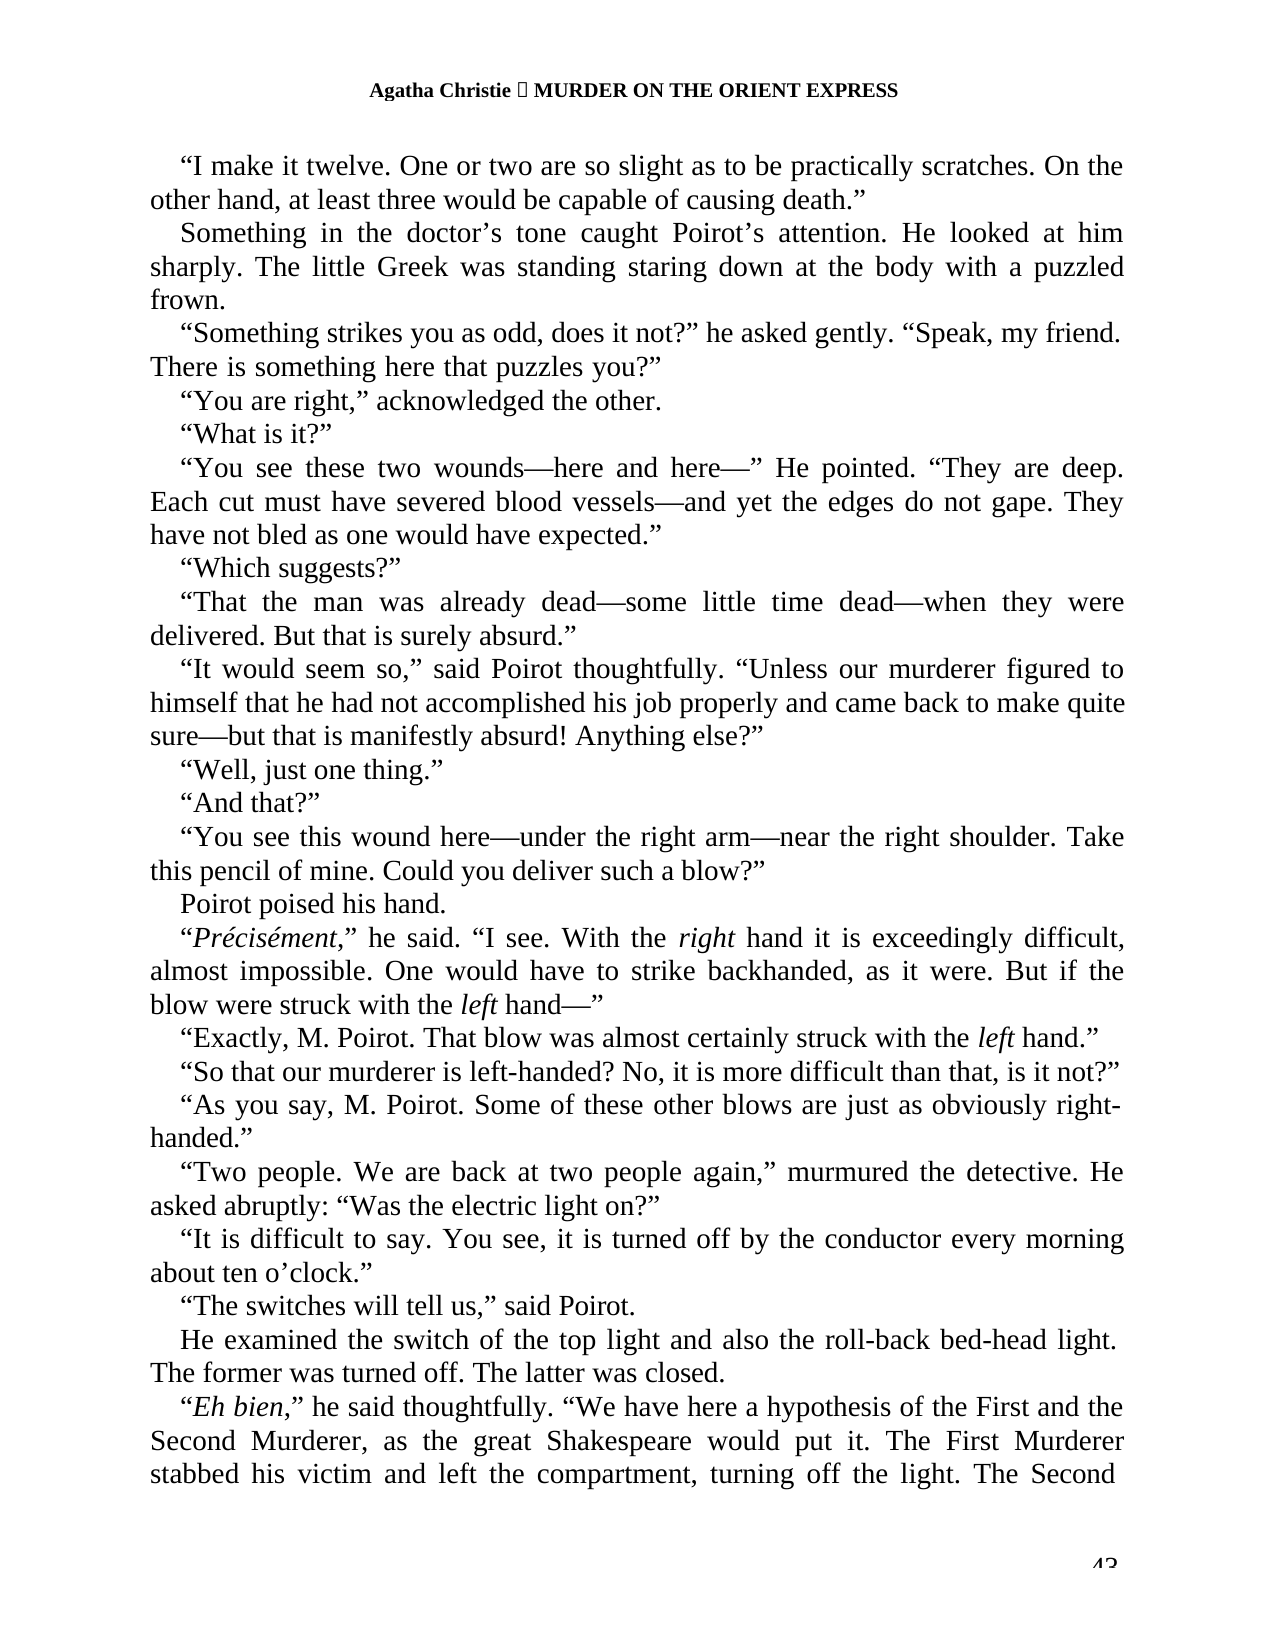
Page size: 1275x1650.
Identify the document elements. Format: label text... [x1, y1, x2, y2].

text “That the man was already dead—some little time dead—when they were delivered. But that is surely absurd.” [150, 584, 1125, 651]
text There is something here that puzzles you?” “You are right,” acknowledged the other. “What is it?” [150, 349, 662, 450]
text “Well, just one thing.” “And that?” [180, 752, 443, 819]
text “It is difficult to say. You see, it is turned off by the conductor every morning about ten o’clock.” [150, 1222, 1126, 1289]
text Something in the doctor’s tone caught Poirot’s attention. He looked at him sharply. The little Greek was standing staring down at the body with a puzzled frown. [150, 215, 1125, 316]
text “Eh bien,” he said thoughtfully. “We have here a hypothesis of the First and the Second Murderer, as the great Shakespeare would put it. The First Murderer stabbed his victim and left the compartment, turning off the light. The Second [150, 1389, 1125, 1490]
text “Something strikes you as odd, does it not?” he asked gently. “Speak, my friend. [180, 316, 1137, 349]
text He examined the switch of the top light and also the roll-back bed-head light. [180, 1322, 1137, 1356]
text “It would seem so,” said Poirot thoughtfully. “Unless our murderer figured to himself that he had not accomplished his job properly and came back to make quite sure—but that is manifestly absurd! Anything else?” [150, 651, 1126, 752]
text “Two people. We are back at two people again,” murmured the detective. He asked abruptly: “Was the electric light on?” [150, 1154, 1125, 1222]
text handed.” [150, 1121, 1137, 1154]
text Poirot poised his hand. [180, 886, 1137, 920]
text The former was turned off. The latter was closed. [150, 1356, 1137, 1389]
text “Précisément,” he said. “I see. With the right hand it is exceedingly difficult, almost impossible. One would have to strike backhanded, as it were. But if the blow were struck with the left hand—” [150, 920, 1125, 1020]
text “The switches will tell us,” said Poirot. [180, 1289, 1137, 1322]
text “Which suggests?” [180, 551, 1137, 584]
text “I make it twelve. One or two are so slight as to be practically scratches. On the other hand, at least three would be capable of causing death.” [150, 148, 1125, 215]
text “Exactly, M. Poirot. That blow was almost certainly struck with the left hand.” “So that our murderer is left-handed? No, it is more difficult than that, is it not?” “As you say, M. Poirot. Some of these other blows are just as obviously right- [180, 1020, 1137, 1121]
text “You see these two wounds—here and here—” He pointed. “They are deep. Each cut must have severed blood vessels—and yet the edges do not gape. They have not bled as one would have expected.” [150, 450, 1125, 551]
text “You see this wound here—under the right arm—near the right shoulder. Take this pencil of mine. Could you deliver such a blow?” [150, 819, 1125, 886]
